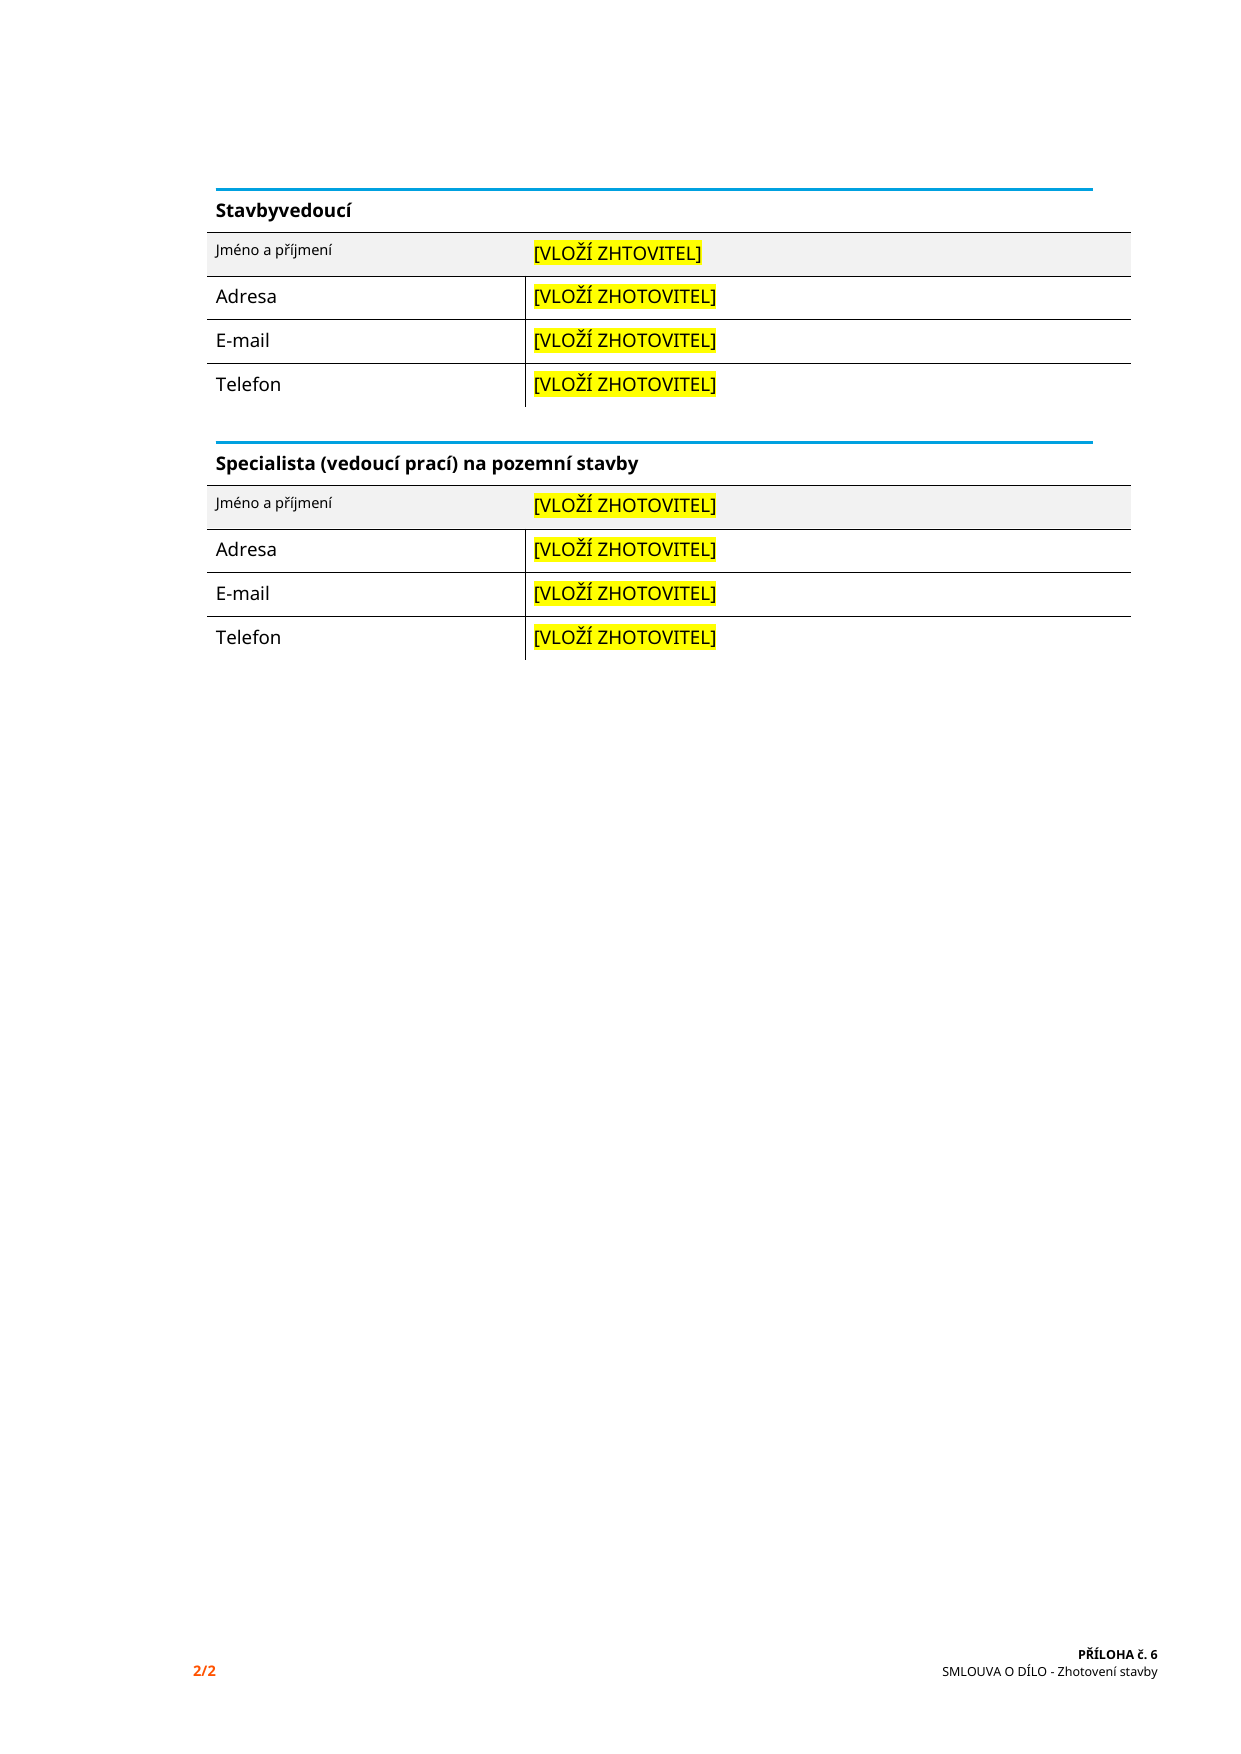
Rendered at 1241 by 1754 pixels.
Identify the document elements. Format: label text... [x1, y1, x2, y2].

table_cell [VLOŽÍ ZHOTOVITEL] [526, 320, 1131, 363]
table_cell [VLOŽÍ ZHOTOVITEL] [526, 364, 1131, 407]
table_cell E-mail [207, 573, 525, 616]
table_header [VLOŽÍ ZHTOVITEL] [526, 233, 1131, 276]
table_cell Telefon [207, 364, 525, 407]
table_header [VLOŽÍ ZHOTOVITEL] [526, 486, 1131, 528]
table_header Jméno a příjmení [207, 233, 526, 276]
table_cell [VLOŽÍ ZHOTOVITEL] [526, 277, 1131, 319]
table_cell [VLOŽÍ ZHOTOVITEL] [526, 530, 1131, 572]
table_header Jméno a příjmení [207, 486, 526, 528]
text Specialista (vedoucí prací) na pozemní stavby [216, 444, 1093, 476]
table_cell Adresa [207, 277, 525, 319]
table_cell [VLOŽÍ ZHOTOVITEL] [526, 573, 1131, 616]
table_cell Adresa [207, 530, 525, 572]
table_cell Telefon [207, 617, 525, 660]
table_cell E-mail [207, 320, 525, 363]
text Stavbyvedoucí [216, 191, 1093, 223]
table_cell [VLOŽÍ ZHOTOVITEL] [526, 617, 1131, 660]
